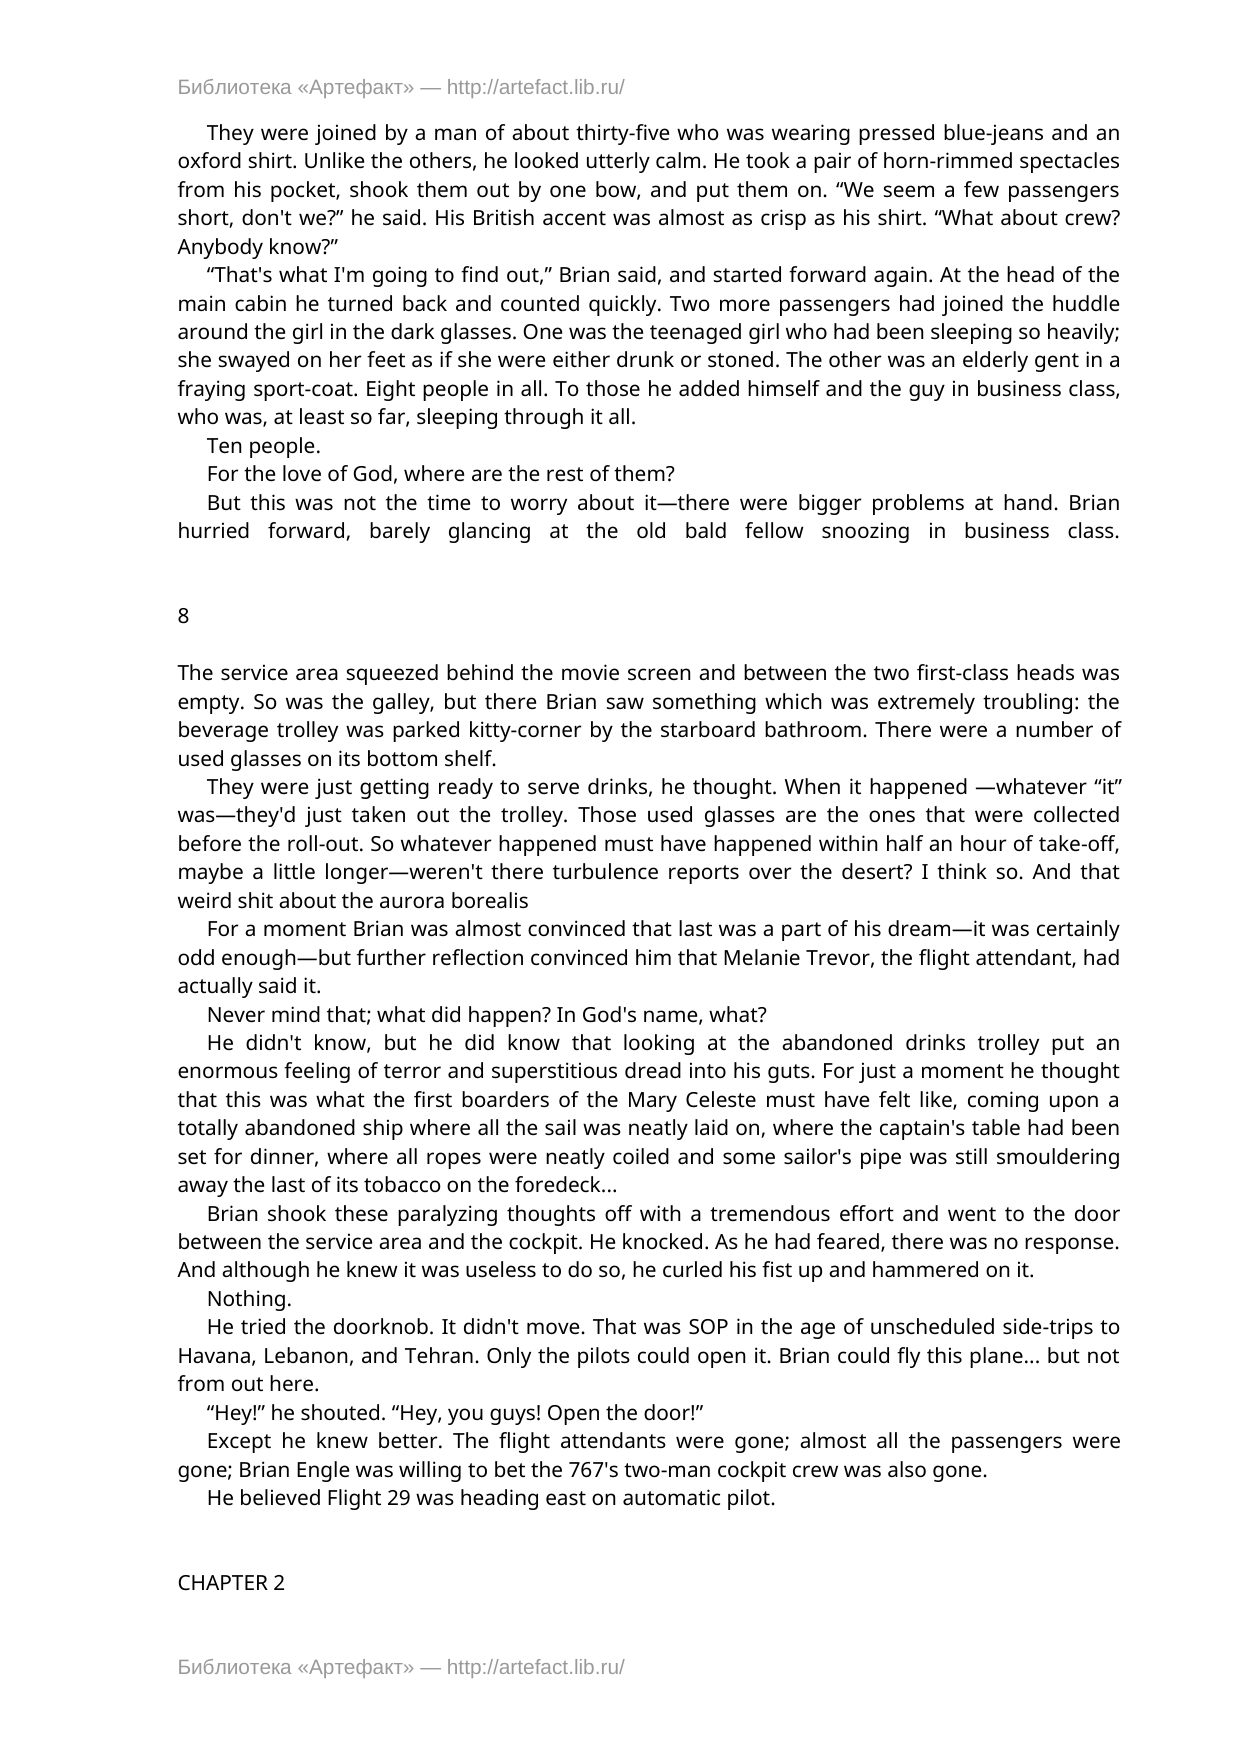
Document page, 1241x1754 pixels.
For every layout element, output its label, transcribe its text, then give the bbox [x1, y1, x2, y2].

text “Hey!” he shouted. “Hey, you guys! Open the door!” [177, 1398, 1122, 1426]
text “That's what I'm going to find out,” Brian said, and started forward again. At the head of the main cabin he turned back and counted quickly. Two more passengers had joined the huddle around the girl in the dark glasses. One was the teenaged girl who had been sleeping so heavily; she swayed on her feet as if she were either drunk or stoned. The other was an elderly gent in a fraying sport-coat. Eight people in all. To those he added himself and the guy in business class, who was, at least so far, sleeping through it all. [177, 260, 1122, 431]
text For the love of God, where are the rest of them? [177, 459, 1122, 488]
text Brian shook these paralyzing thoughts off with a tremendous effort and went to the door between the service area and the cockpit. He knocked. As he had feared, there was no response. And although he knew it was useless to do so, he curled his fist up and hammered on it. [177, 1199, 1122, 1284]
text Ten people. [177, 431, 1122, 459]
text CHAPTER 2 [177, 1568, 1122, 1597]
text He believed Flight 29 was heading east on automatic pilot. [177, 1483, 1122, 1512]
text They were just getting ready to serve drinks, he thought. When it happened —whatever “it” was—they'd just taken out the trolley. Those used glasses are the ones that were collected before the roll-out. So whatever happened must have happened within half an hour of take-off, maybe a little longer—weren't there turbulence reports over the desert? I think so. And that weird shit about the aurora borealis [177, 772, 1122, 914]
text They were joined by a man of about thirty-five who was wearing pressed blue-jeans and an oxford shirt. Unlike the others, he looked utterly calm. He took a pair of horn-rimmed spectacles from his pocket, shook them out by one bow, and put them on. “We seem a few passengers short, don't we?” he said. His British accent was almost as crisp as his shirt. “What about crew? Anybody know?” [177, 118, 1122, 260]
text He didn't know, but he did know that looking at the abandoned drinks trolley put an enormous feeling of terror and superstitious dread into his guts. For just a moment he thought that this was what the first boarders of the Mary Celeste must have felt like, coming upon a totally abandoned ship where all the sail was neatly laid on, where the captain's table had been set for dinner, where all ropes were neatly coiled and some sailor's pipe was still smouldering away the last of its tobacco on the foredeck... [177, 1028, 1122, 1199]
text He tried the doorknob. It didn't move. That was SOP in the age of unscheduled side-trips to Havana, Lebanon, and Tehran. Only the pilots could open it. Brian could fly this plane... but not from out here. [177, 1312, 1122, 1398]
text Nothing. [177, 1284, 1122, 1312]
text Never mind that; what did happen? In God's name, what? [177, 1000, 1122, 1028]
text Except he knew better. The flight attendants were gone; almost all the passengers were gone; Brian Engle was willing to bet the 767's two-man cockpit crew was also gone. [177, 1426, 1122, 1483]
text For a moment Brian was almost convinced that last was a part of his dream—it was certainly odd enough—but further reflection convinced him that Melanie Trevor, the flight attendant, had actually said it. [177, 914, 1122, 1000]
text But this was not the time to worry about it—there were bigger problems at hand. Brian hurried forward, barely glancing at the old bald fellow snoozing in business class. 8 The service area squeezed behind the movie screen and between the two first-class heads was empty. So was the galley, but there Brian saw something which was extremely troubling: the beverage trolley was parked kitty-corner by the starboard bathroom. There were a number of used glasses on its bottom shelf. [177, 488, 1122, 772]
